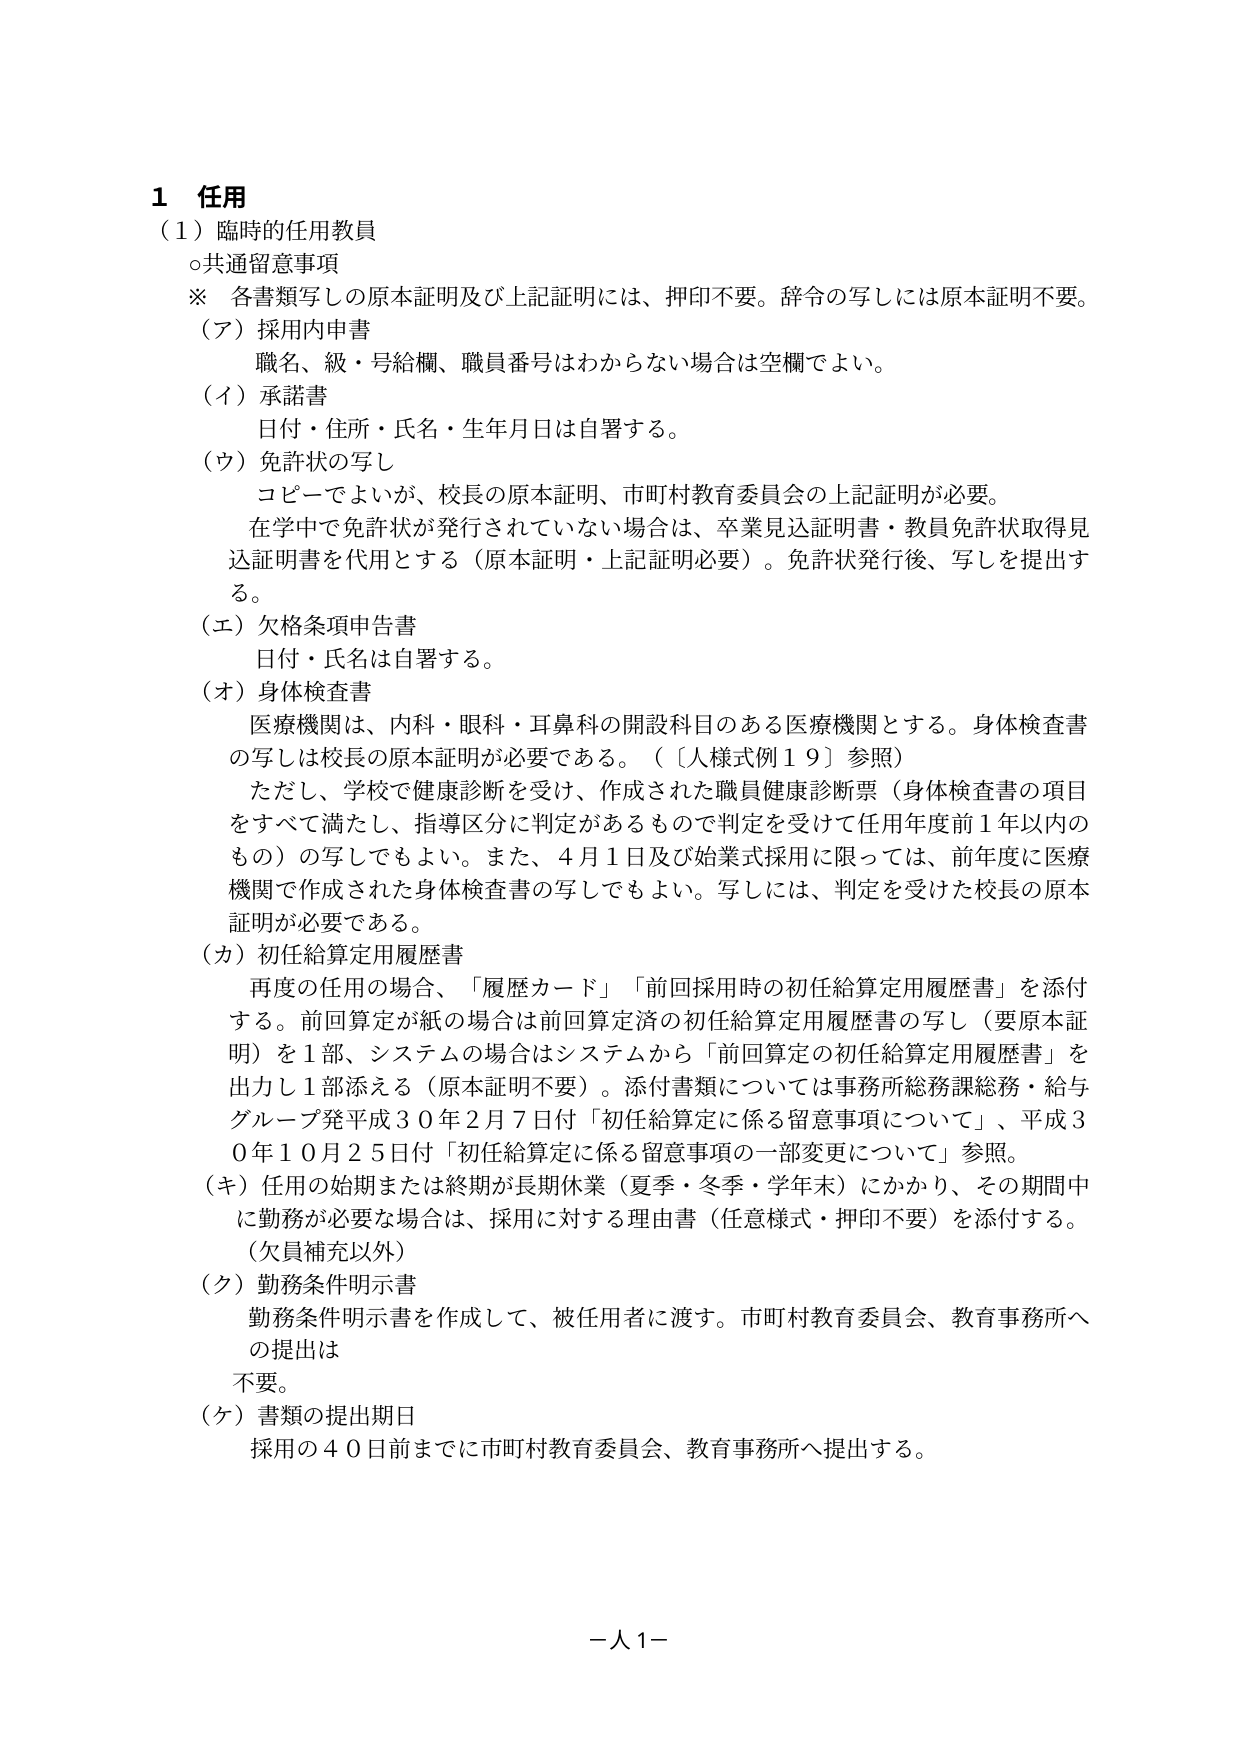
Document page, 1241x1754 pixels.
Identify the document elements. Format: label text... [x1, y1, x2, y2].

text 日付・氏名は自署する。 [148, 641, 1092, 674]
text （キ）任用の始期または終期が長期休業（夏季・冬季・学年末）にかかり、その期間中に勤務が必要な場合は、採用に対する理由書（任意様式・押印不要）を添付する。（欠員補充以外） [192, 1168, 1092, 1267]
text （ケ）書類の提出期日 [188, 1398, 1092, 1431]
text （カ）初任給算定用履歴書 [168, 938, 1092, 971]
text ただし、学校で健康診断を受け、作成された職員健康診断票（身体検査書の項目をすべて満たし、指導区分に判定があるもので判定を受けて任用年度前１年以内のもの）の写しでもよい。また、４月１日及び始業式採用に限っては、前年度に医療機関で作成された身体検査書の写しでもよい。写しには、判定を受けた校長の原本証明が必要である。 [228, 773, 1092, 938]
text 勤務条件明示書を作成して、被任用者に渡す。市町村教育委員会、教育事務所への提出は [248, 1300, 1092, 1366]
text （１）臨時的任用教員 [148, 213, 1092, 246]
text 職名、級・号給欄、職員番号はわからない場合は空欄でよい。 [188, 345, 1092, 378]
text （オ）身体検査書 [168, 674, 1092, 707]
text 医療機関は、内科・眼科・耳鼻科の開設科目のある医療機関とする。身体検査書の写しは校長の原本証明が必要である。（〔人様式例１９〕参照） [228, 707, 1092, 773]
text ○共通留意事項 [148, 246, 1092, 279]
text ※ 各書類写しの原本証明及び上記証明には、押印不要。辞令の写しには原本証明不要。 [148, 279, 1092, 312]
text 採用の４０日前までに市町村教育委員会、教育事務所へ提出する。 [208, 1431, 1092, 1464]
text （ク）勤務条件明示書 [148, 1267, 1092, 1300]
text （ウ）免許状の写し [148, 444, 1092, 477]
text 不要。 [148, 1366, 1092, 1398]
text 日付・住所・氏名・生年月日は自署する。 [148, 411, 1092, 444]
text コピーでよいが、校長の原本証明、市町村教育委員会の上記証明が必要。 [148, 477, 1092, 510]
text （イ）承諾書 [148, 378, 1092, 411]
text 在学中で免許状が発行されていない場合は、卒業見込証明書・教員免許状取得見込証明書を代用とする（原本証明・上記証明必要）。免許状発行後、写しを提出する。 [228, 510, 1092, 608]
text 再度の任用の場合、「履歴カード」「前回採用時の初任給算定用履歴書」を添付する。前回算定が紙の場合は前回算定済の初任給算定用履歴書の写し（要原本証明）を１部、システムの場合はシステムから「前回算定の初任給算定用履歴書」を出力し１部添える（原本証明不要）。添付書類については事務所総務課総務・給与グループ発平成３０年２月７日付「初任給算定に係る留意事項について」、平成３０年１０月２５日付「初任給算定に係る留意事項の一部変更について」参照。 [228, 971, 1092, 1168]
text （ア）採用内申書 [188, 312, 1092, 345]
text １ 任用 [148, 177, 1240, 213]
text （エ）欠格条項申告書 [148, 608, 1092, 641]
